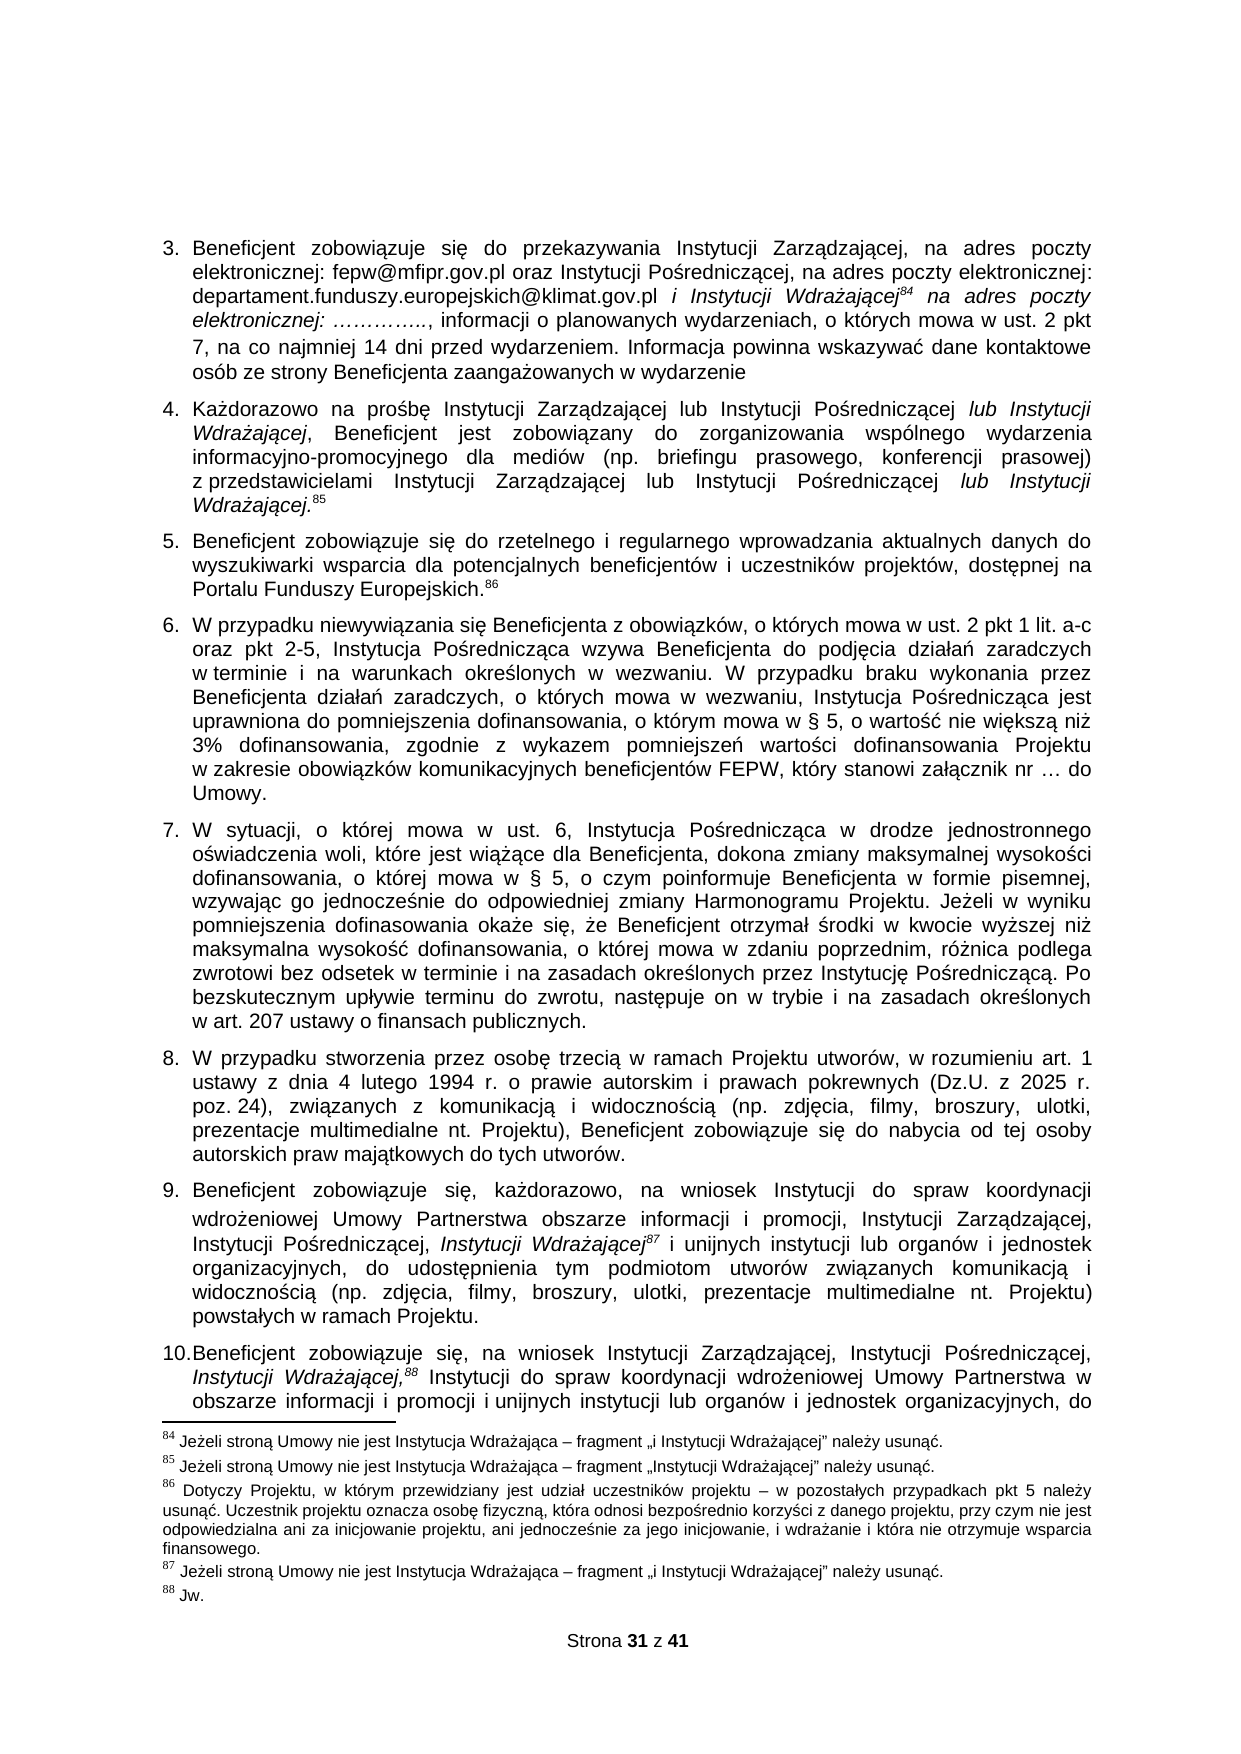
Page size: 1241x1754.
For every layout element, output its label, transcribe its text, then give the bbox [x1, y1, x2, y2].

list Beneficjent zobowiązuje się, każdorazowo, na wniosek Instytucji do spraw koordynacji wdrożeniowej Umowy Partnerstwa obszarze informacji i promocji, Instytucji Zarządzającej, Instytucji Pośredniczącej, Instytucji Wdrażającej i unijnych instytucji lub organów i jednostek organizacyjnych, do udostępnienia tym podmiotom utworów związanych komunikacją i widocznością (np. zdjęcia, filmy, broszury, ulotki, prezentacje multimedialne nt. Projektu) powstałych w ramach Projektu. [162, 1178, 1092, 1328]
list W sytuacji, o której mowa w ust. 6, Instytucja Pośrednicząca w drodze jednostronnego oświadczenia woli, które jest wiążące dla Beneficjenta, dokona zmiany maksymalnej wysokości dofinansowania, o której mowa w § 5, o czym poinformuje Beneficjenta w formie pisemnej, wzywając go jednocześnie do odpowiedniej zmiany Harmonogramu Projektu. Jeżeli w wyniku pomniejszenia dofinasowania okaże się, że Beneficjent otrzymał środki w kwocie wyższej niż maksymalna wysokość dofinansowania, o której mowa w zdaniu poprzednim, różnica podlega zwrotowi bez odsetek w terminie i na zasadach określonych przez Instytucję Pośredniczącą. Po bezskutecznym upływie terminu do zwrotu, następuje on w trybie i na zasadach określonych w art. 207 ustawy o finansach publicznych. [162, 817, 1092, 1033]
list W przypadku niewywiązania się Beneficjenta z obowiązków, o których mowa w ust. 2 pkt 1 lit. a-c oraz pkt 2-5, Instytucja Pośrednicząca wzywa Beneficjenta do podjęcia działań zaradczych w terminie i na warunkach określonych w wezwaniu. W przypadku braku wykonania przez Beneficjenta działań zaradczych, o których mowa w wezwaniu, Instytucja Pośrednicząca jest uprawniona do pomniejszenia dofinansowania, o którym mowa w § 5, o wartość nie większą niż 3% dofinansowania, zgodnie z wykazem pomniejszeń wartości dofinansowania Projektu w zakresie obowiązków komunikacyjnych beneficjentów FEPW, który stanowi załącznik nr … do Umowy. [162, 613, 1092, 805]
list Beneficjent zobowiązuje się do przekazywania Instytucji Zarządzającej, na adres poczty elektronicznej: fepw@mfipr.gov.pl oraz Instytucji Pośredniczącej, na adres poczty elektronicznej: departament.funduszy.europejskich@klimat.gov.pl i Instytucji Wdrażającej na adres poczty elektronicznej: ………….., informacji o planowanych wydarzeniach, o których mowa w ust. 2 pkt 7, na co najmniej 14 dni przed wydarzeniem. Informacja powinna wskazywać dane kontaktowe osób ze strony Beneficjenta zaangażowanych w wydarzenie [162, 236, 1092, 384]
list Beneficjent zobowiązuje się do rzetelnego i regularnego wprowadzania aktualnych danych do wyszukiwarki wsparcia dla potencjalnych beneficjentów i uczestników projektów, dostępnej na Portalu Funduszy Europejskich. [162, 529, 1092, 601]
list Każdorazowo na prośbę Instytucji Zarządzającej lub Instytucji Pośredniczącej lub Instytucji Wdrażającej, Beneficjent jest zobowiązany do zorganizowania wspólnego wydarzenia informacyjno-promocyjnego dla mediów (np. briefingu prasowego, konferencji prasowej) z przedstawicielami Instytucji Zarządzającej lub Instytucji Pośredniczącej lub Instytucji Wdrażającej. [162, 397, 1092, 516]
list W przypadku stworzenia przez osobę trzecią w ramach Projektu utworów, w rozumieniu art. 1 ustawy z dnia 4 lutego 1994 r. o prawie autorskim i prawach pokrewnych (Dz.U. z 2025 r. poz. 24), związanych z komunikacją i widocznością (np. zdjęcia, filmy, broszury, ulotki, prezentacje multimedialne nt. Projektu), Beneficjent zobowiązuje się do nabycia od tej osoby autorskich praw majątkowych do tych utworów. [162, 1046, 1092, 1165]
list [162, 1341, 1092, 1412]
